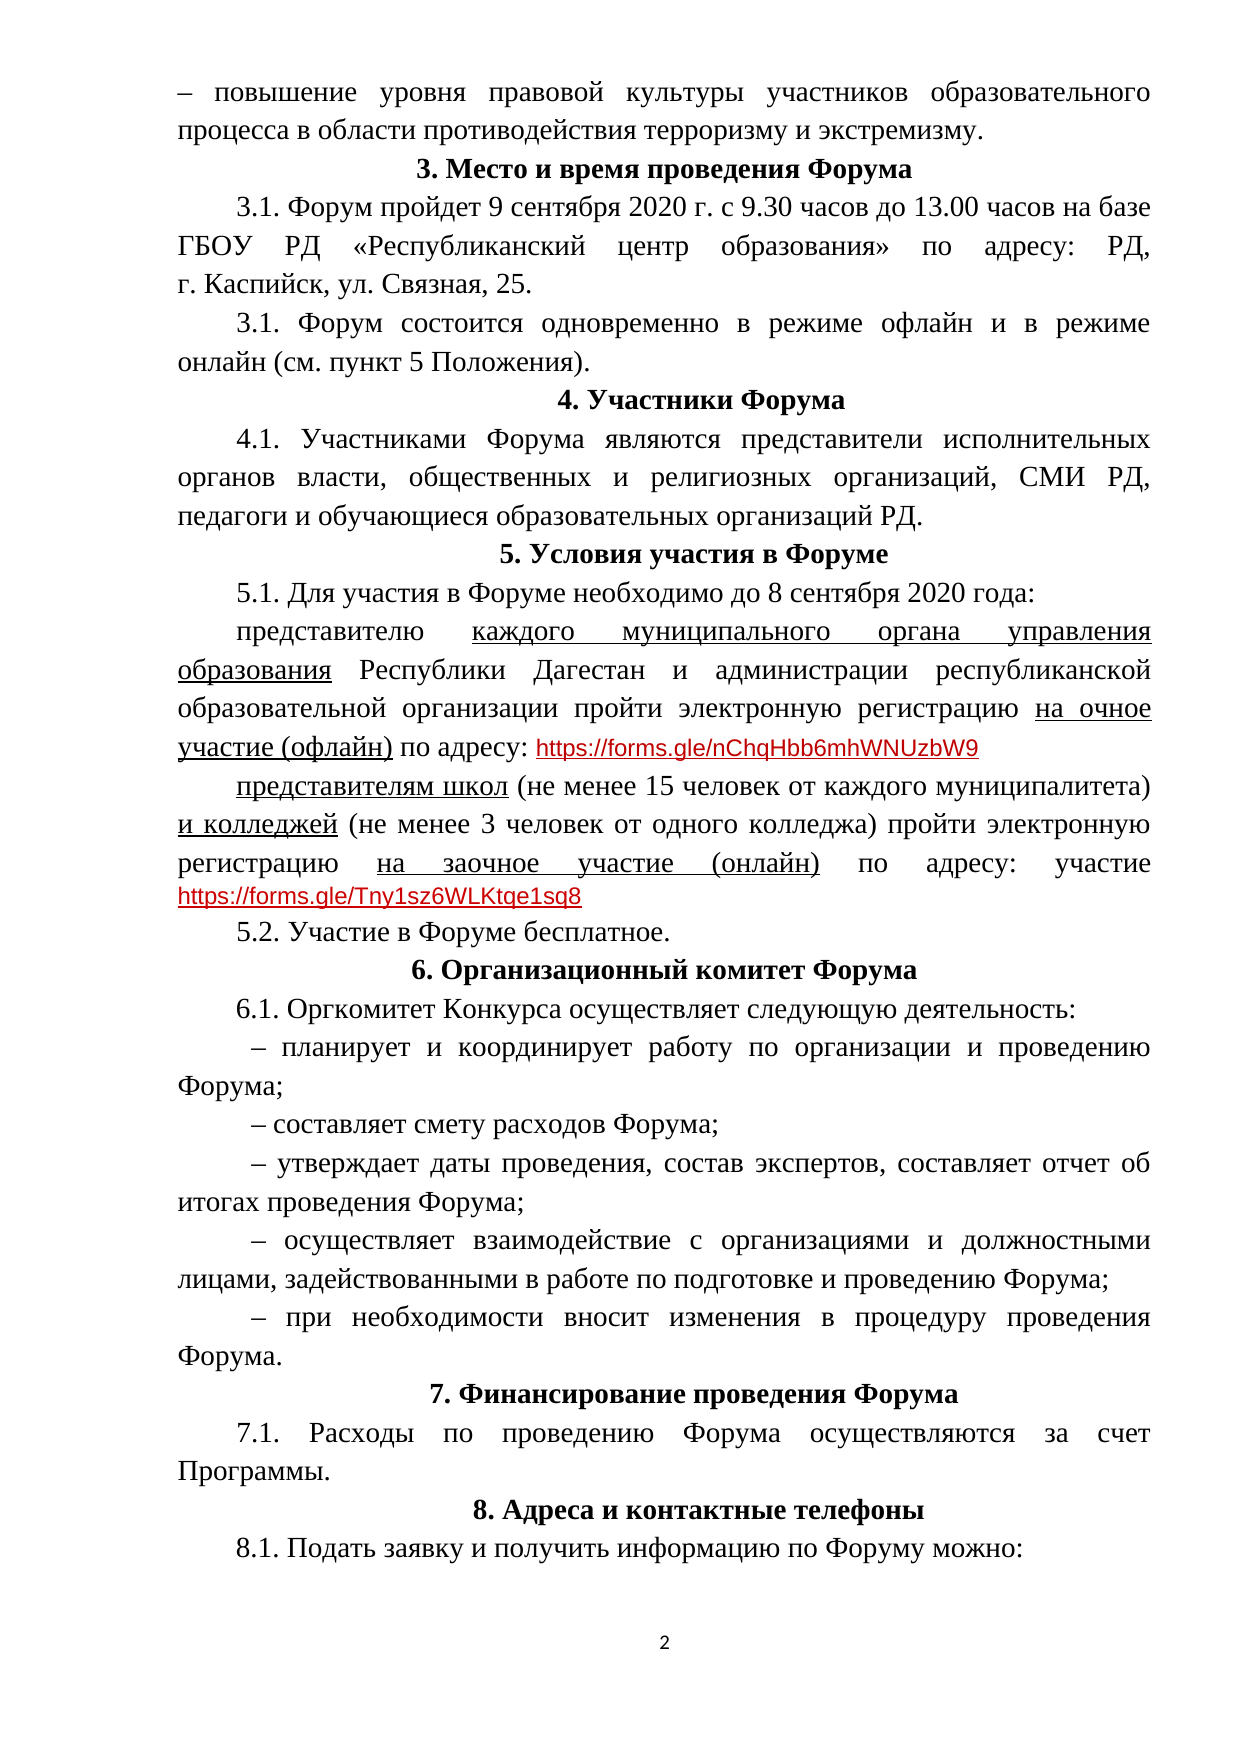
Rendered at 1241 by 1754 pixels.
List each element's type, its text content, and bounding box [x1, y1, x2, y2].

text – утверждает даты проведения, состав экспертов, составляет отчет об итогах проведения Форума; [177, 1145, 1152, 1217]
text – осуществляет взаимодействие с организациями и должностными лицами, задействованными в работе по подготовке и проведению Форума; [177, 1222, 1152, 1294]
text 6. Организационный комитет Форума [177, 952, 1152, 986]
text – составляет смету расходов Форума; [177, 1107, 1152, 1140]
text 3. Место и время проведения Форума [177, 151, 1152, 184]
text 3.1. Форум состоится одновременно в режиме офлайн и в режиме онлайн (см. пункт 5 Положения). [177, 305, 1152, 377]
text представителю каждого муниципального органа управления образования Республики Дагестан и администрации республиканской образовательной организации пройти электронную регистрацию на очное участие (офлайн) по адресу: https://forms.gle/nChqHbb6mhWNUzbW9 [177, 613, 1152, 763]
text 5.1. Для участия в Форуме необходимо до 8 сентября 2020 года: [177, 575, 1152, 608]
text 4. Участники Форума [177, 382, 1152, 416]
text 8.1. Подать заявку и получить информацию по Форуму можно: [177, 1531, 1152, 1564]
text – повышение уровня правовой культуры участников образовательного процесса в области противодействия терроризму и экстремизму. [177, 74, 1152, 146]
text 5. Условия участия в Форуме [177, 536, 1152, 570]
text представителям школ (не менее 15 человек от каждого муниципалитета) и колледжей (не менее 3 человек от одного колледжа) пройти электронную регистрацию на заочное участие (онлайн) по адресу: участие https://forms.gle/Tny1sz6WLKtqe1sq8 [177, 768, 1152, 910]
text 7.1. Расходы по проведению Форума осуществляются за счет Программы. [177, 1415, 1152, 1487]
text – планирует и координирует работу по организации и проведению Форума; [177, 1029, 1152, 1102]
text 4.1. Участниками Форума являются представители исполнительных органов власти, общественных и религиозных организаций, СМИ РД, педагоги и обучающиеся образовательных организаций РД. [177, 421, 1152, 531]
text – при необходимости вносит изменения в процедуру проведения Форума. [177, 1299, 1152, 1371]
text 8. Адреса и контактные телефоны [177, 1492, 1152, 1526]
text 7. Финансирование проведения Форума [177, 1376, 1152, 1410]
text 5.2. Участие в Форуме бесплатное. [177, 914, 1152, 947]
text 3.1. Форум пройдет 9 сентября 2020 г. с 9.30 часов до 13.00 часов на базе ГБОУ РД «Республиканский центр образования» по адресу: РД, г. Каспийск, ул. Связная, 25. [177, 189, 1152, 300]
text 6.1. Оргкомитет Конкурса осуществляет следующую деятельность: [177, 991, 1152, 1024]
